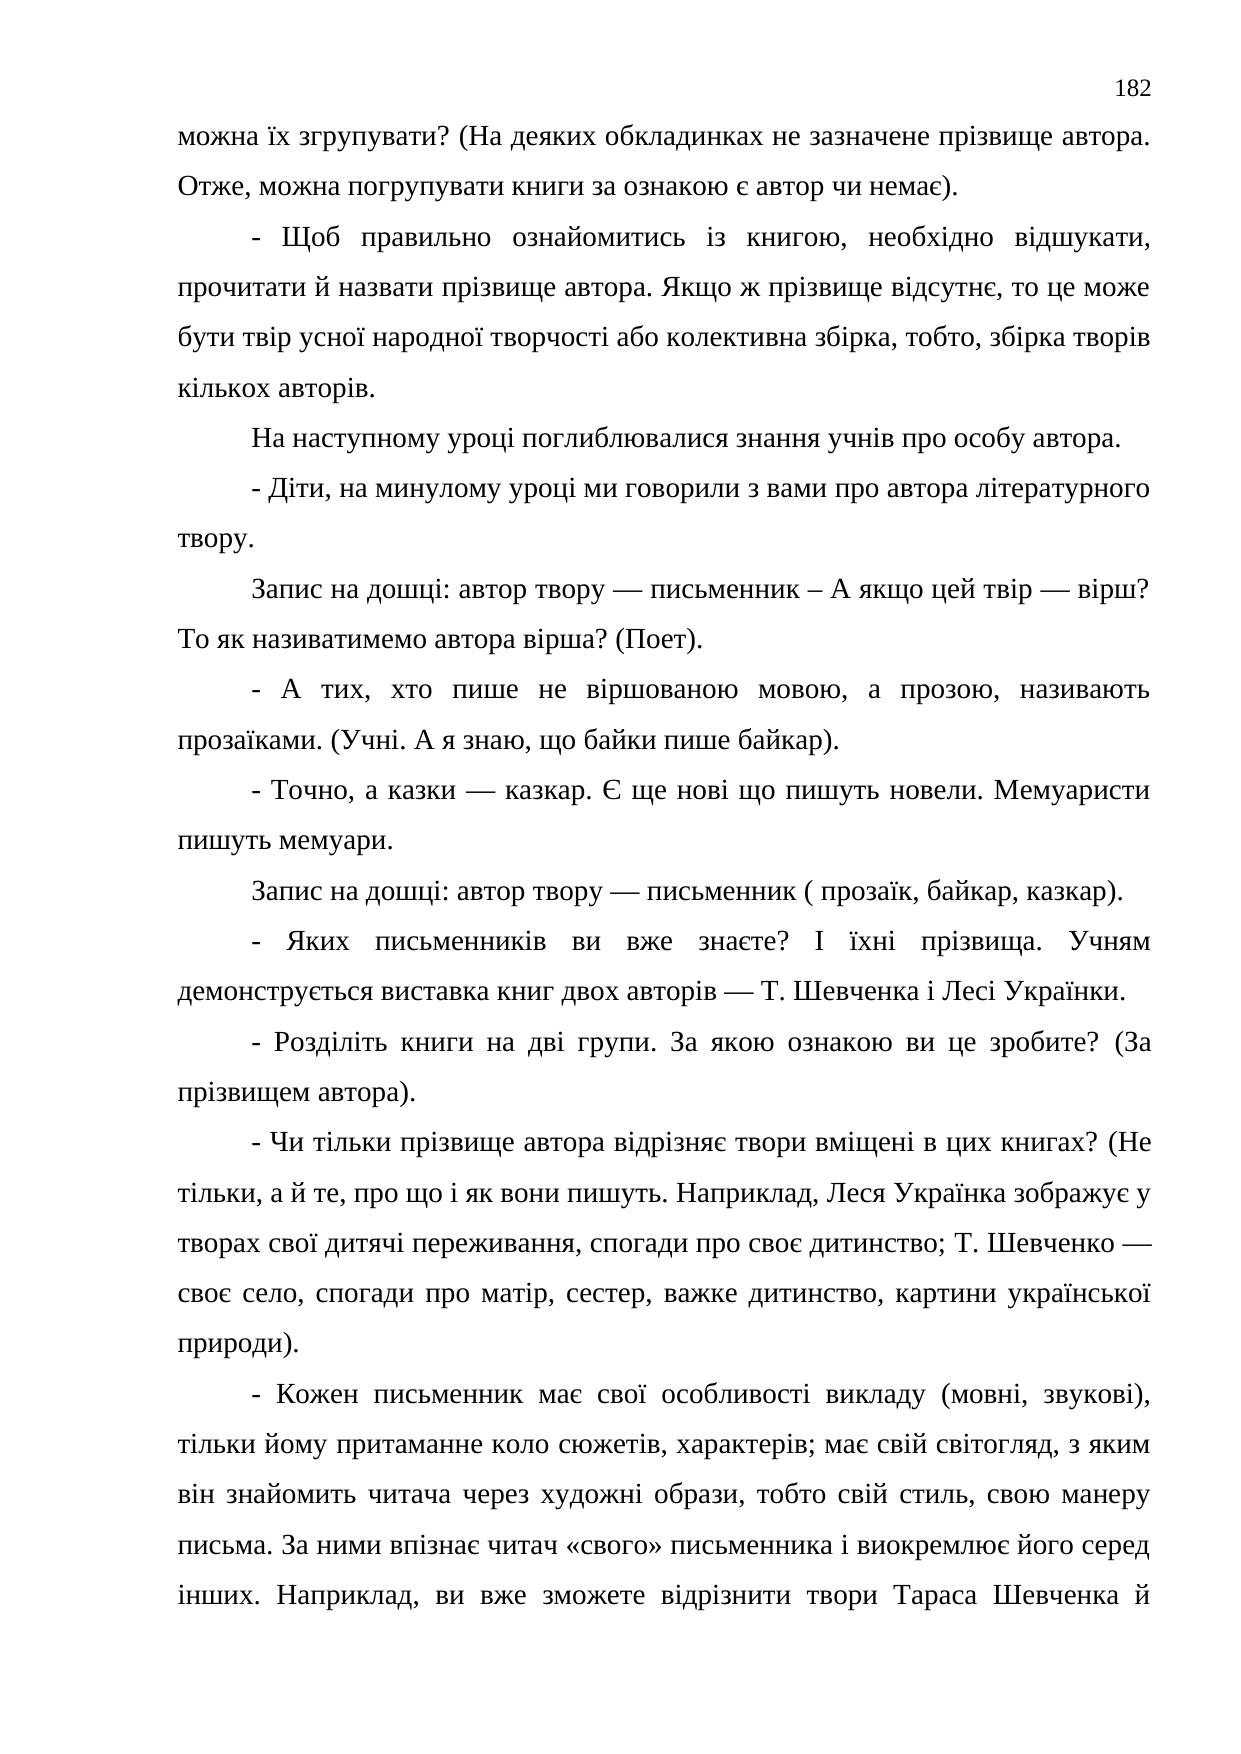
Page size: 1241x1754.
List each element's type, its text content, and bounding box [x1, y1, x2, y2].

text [177, 1376, 1152, 1611]
text На наступному уроці поглиблювалися знання учнів про особу автора. [177, 420, 1152, 453]
text - А тих, хто пише не віршованою мовою, а прозою, називають прозаїками. (Учні. А я знаю, що байки пише байкар). [177, 672, 1152, 755]
text - Розділіть книги на дві групи. За якою ознакою ви це зробите? (За прізвищем автора). [177, 1024, 1152, 1108]
text - Точно, а казки — казкар. Є ще нові що пишуть новели. Мемуаристи пишуть мемуари. [177, 772, 1152, 856]
text Запис на дошці: автор твору — письменник ( прозаїк, байкар, казкар). [177, 873, 1152, 906]
text - Щоб правильно ознайомитись із книгою, необхідно відшукати, прочитати й назвати прізвище автора. Якщо ж прізвище відсутнє, то це може бути твір усної народної творчості або колективна збірка, тобто, збірка творів кількох авторів. [177, 219, 1152, 403]
text - Чи тільки прізвище автора відрізняє твори вміщені в цих книгах? (Не тільки, а й те, про що і як вони пишуть. Наприклад, Леся Українка зображує у творах свої дитячі переживання, спогади про своє дитинство; Т. Шевченко — своє село, спогади про матір, сестер, важке дитинство, картини української природи). [177, 1124, 1152, 1359]
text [177, 118, 1152, 202]
text - Яких письменників ви вже знаєте? І їхні прізвища. Учням демонструється виставка книг двох авторів — Т. Шевченка і Лесі Українки. [177, 923, 1152, 1007]
text Запис на дошці: автор твору — письменник – А якщо цей твір — вірш? То як називатимемо автора вірша? (Поет). [177, 571, 1152, 655]
text - Діти, на минулому уроці ми говорили з вами про автора літературного твору. [177, 470, 1152, 554]
